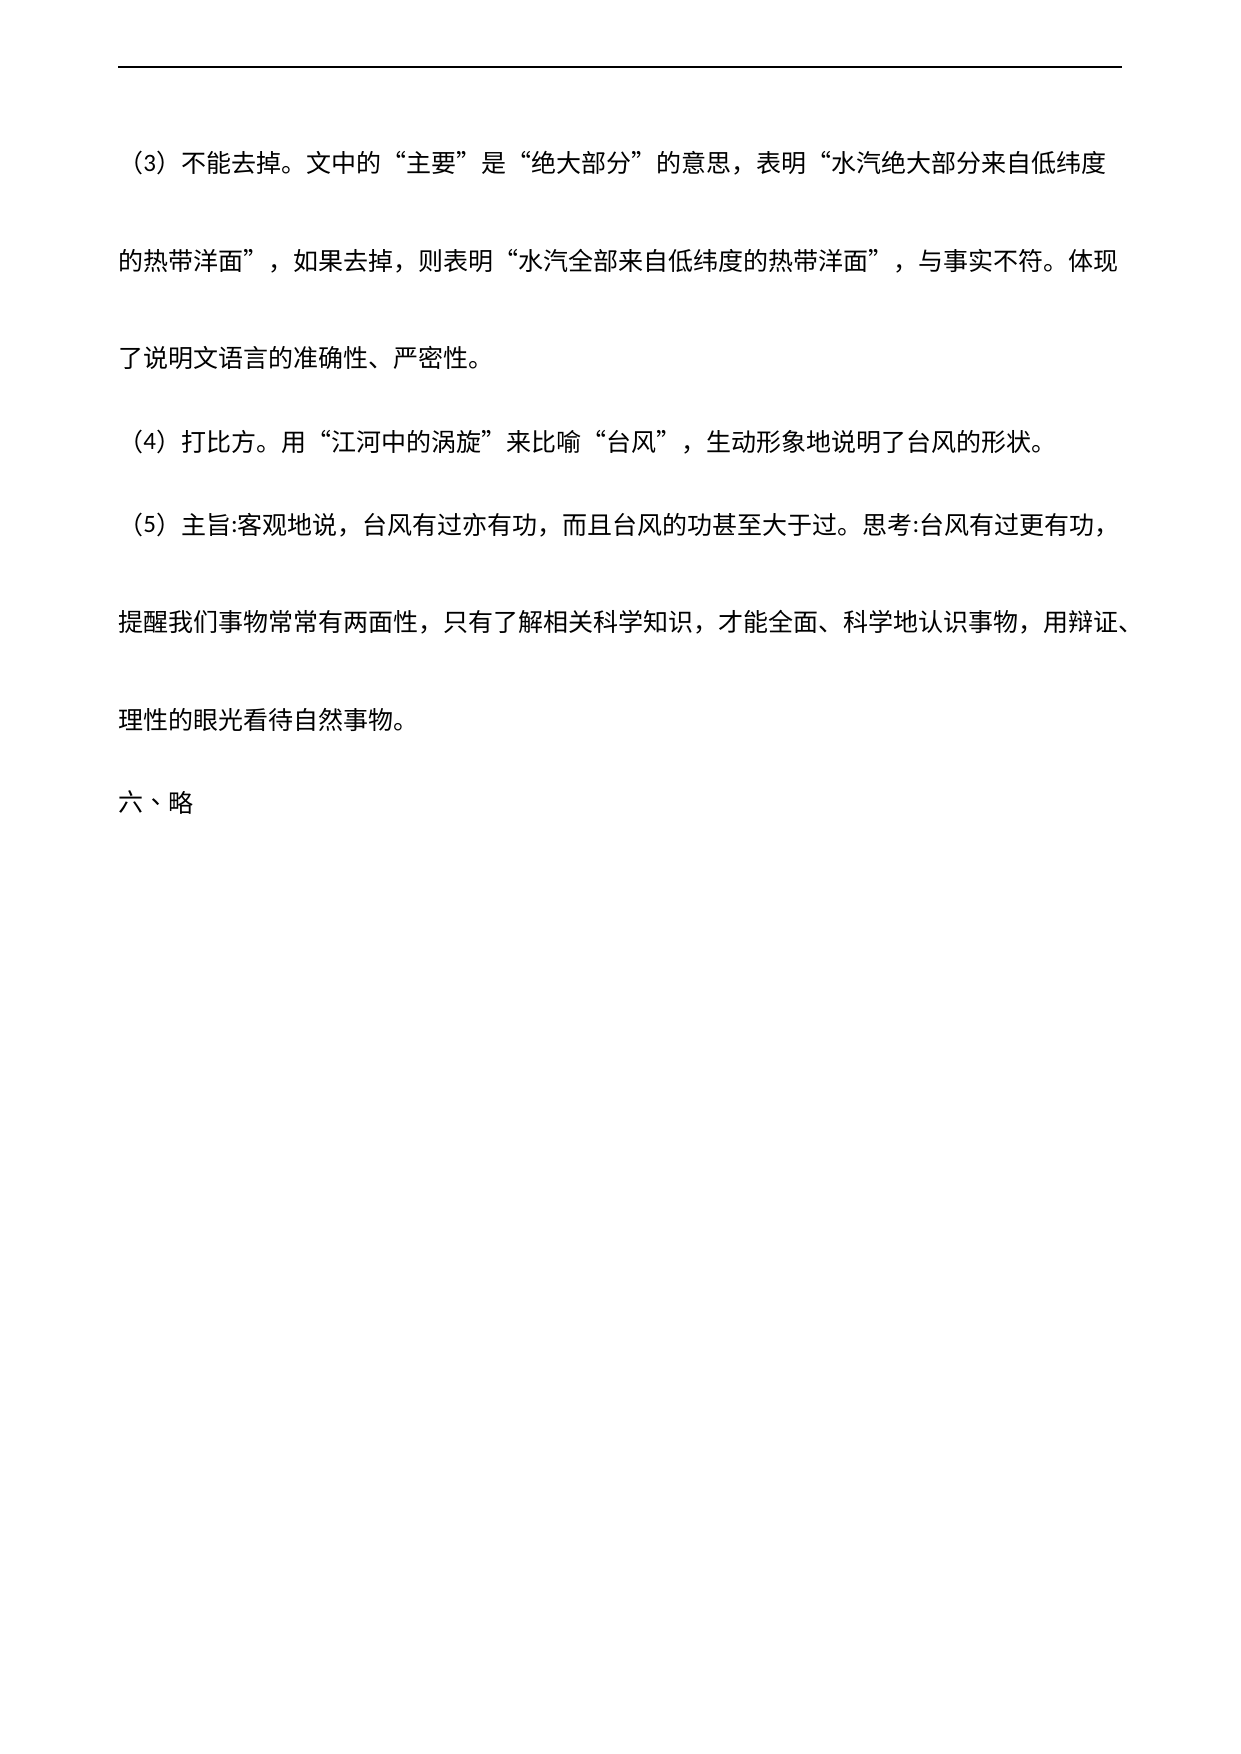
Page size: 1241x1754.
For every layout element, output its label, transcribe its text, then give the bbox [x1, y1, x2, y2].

text （4）打比方。用“江河中的涡旋”来比喻“台风”，生动形象地说明了台风的形状。 [118, 408, 1122, 473]
text （5）主旨:客观地说，台风有过亦有功，而且台风的功甚至大于过。思考:台风有过更有功，提醒我们事物常常有两面性，只有了解相关科学知识，才能全面、科学地认识事物，用辩证、理性的眼光看待自然事物。 [118, 491, 1122, 751]
text 六、略 [118, 769, 1122, 834]
text （3）不能去掉。文中的“主要”是“绝大部分”的意思，表明“水汽绝大部分来自低纬度的热带洋面”，如果去掉，则表明“水汽全部来自低纬度的热带洋面”，与事实不符。体现了说明文语言的准确性、严密性。 [118, 129, 1122, 389]
